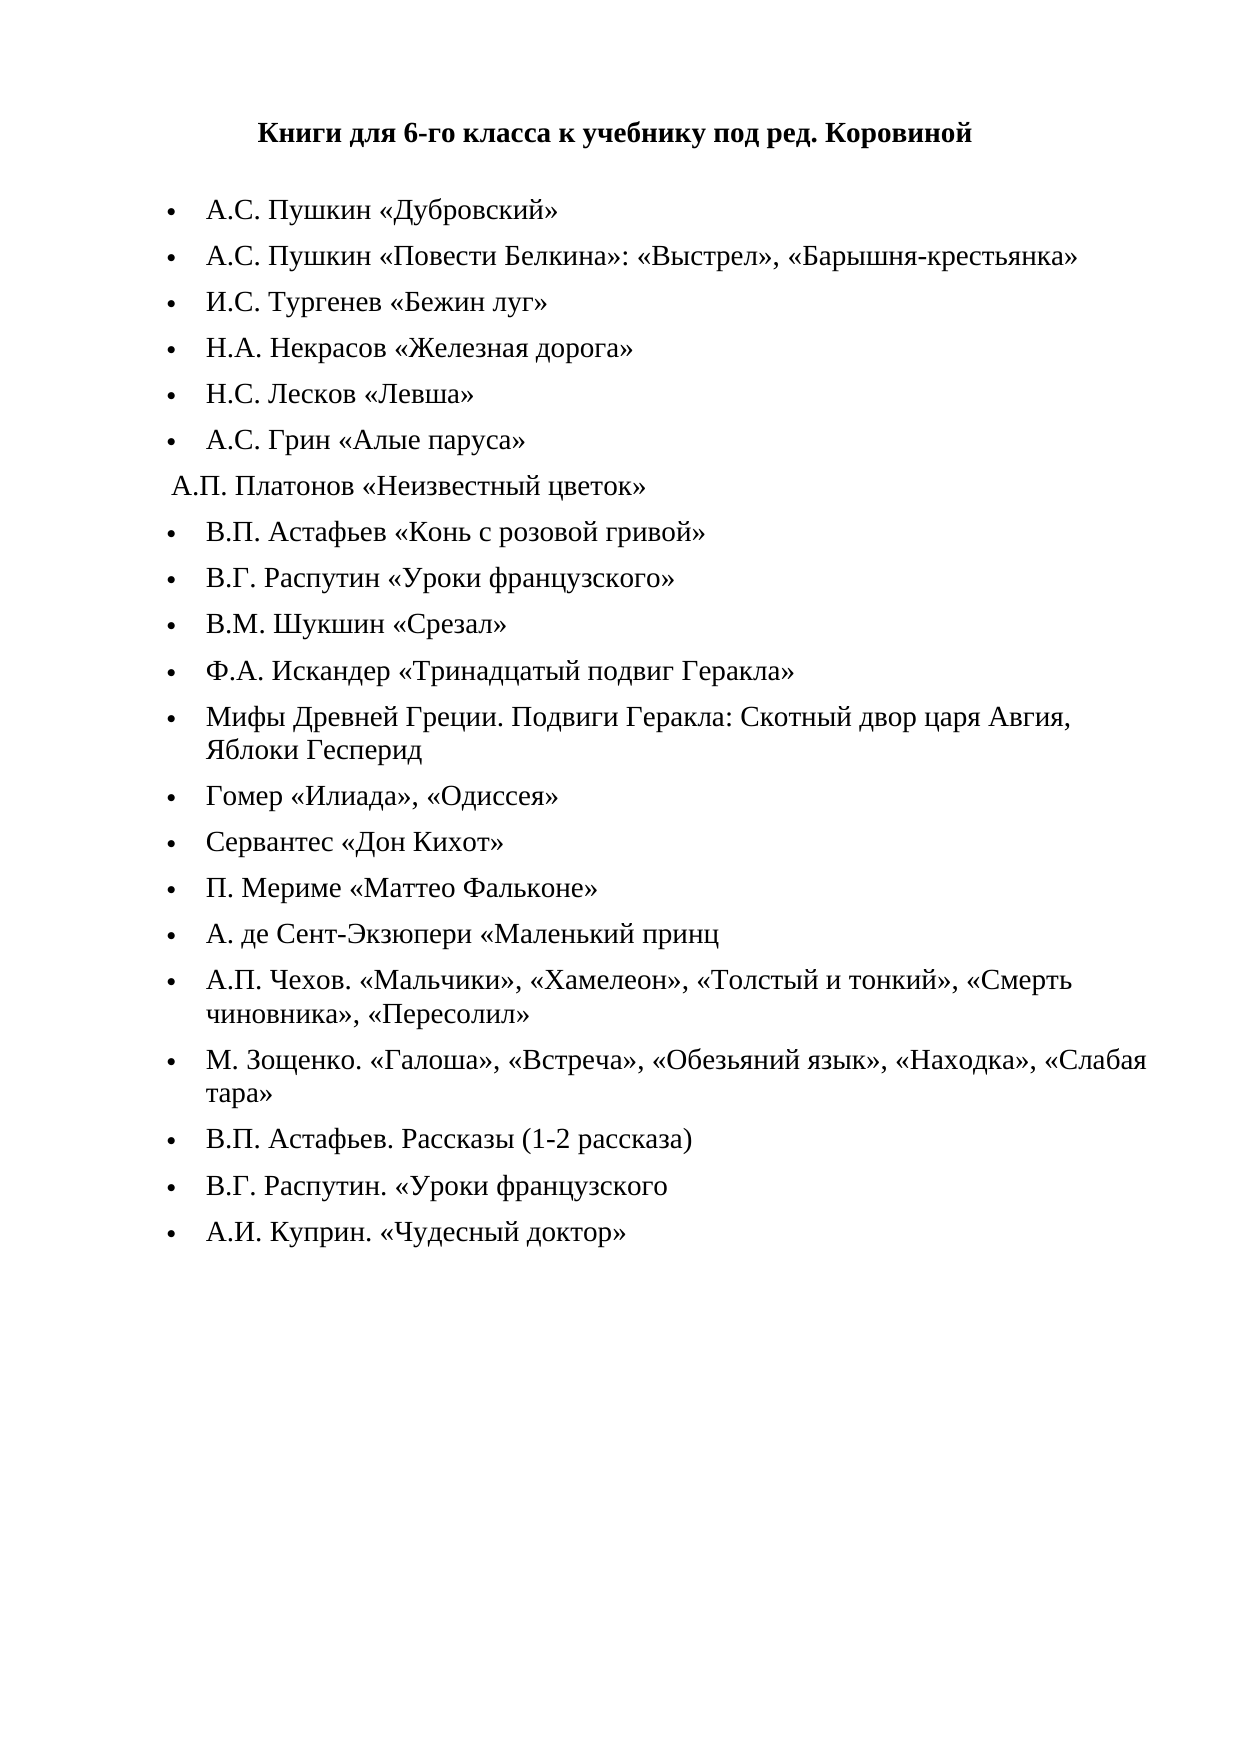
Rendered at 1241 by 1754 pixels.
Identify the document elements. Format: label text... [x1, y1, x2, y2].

list В.М. Шукшин «Срезал» [168, 607, 1163, 640]
list Гомер «Илиада», «Одиссея» [168, 778, 1163, 812]
list А.П. Чехов. «Мальчики», «Хамелеон», «Толстый и тонкий», «Смерть чиновника», «Пересолил» [168, 962, 1152, 1029]
list Мифы Древней Греции. Подвиги Геракла: Скотный двор царя Авгия, Яблоки Гесперид [168, 699, 1152, 766]
text Книги для 6-го класса к учебнику под ред. Коровиной [257, 115, 1163, 149]
list В.П. Астафьев «Конь с розовой гривой» [168, 514, 1163, 548]
list А. де Сент-Экзюпери «Маленький принц [168, 916, 1163, 950]
list И.С. Тургенев «Бежин луг» [168, 284, 1163, 318]
list В.П. Астафьев. Рассказы (1-2 рассказа) [168, 1122, 1163, 1155]
list В.Г. Распутин. «Уроки французского [168, 1168, 1163, 1201]
list А.С. Пушкин «Повести Белкина»: «Выстрел», «Барышня-крестьянка» [168, 238, 1163, 272]
list А.И. Куприн. «Чудесный доктор» [168, 1214, 1163, 1247]
list М. Зощенко. «Галоша», «Встреча», «Обезьяний язык», «Находка», «Слабая тара» [168, 1042, 1152, 1109]
list Н.С. Лесков «Левша» [168, 376, 1163, 410]
list Ф.А. Искандер «Тринадцатый подвиг Геракла» [168, 653, 1163, 686]
list Сервантес «Дон Кихот» [168, 824, 1163, 858]
text А.П. Платонов «Неизвестный цветок» [156, 468, 1163, 502]
list Н.А. Некрасов «Железная дорога» [168, 330, 1163, 364]
list В.Г. Распутин «Уроки французского» [168, 561, 1163, 594]
list П. Мериме «Маттео Фальконе» [168, 870, 1163, 904]
list А.С. Грин «Алые паруса» [168, 422, 1163, 456]
list А.С. Пушкин «Дубровский» [168, 192, 1163, 225]
